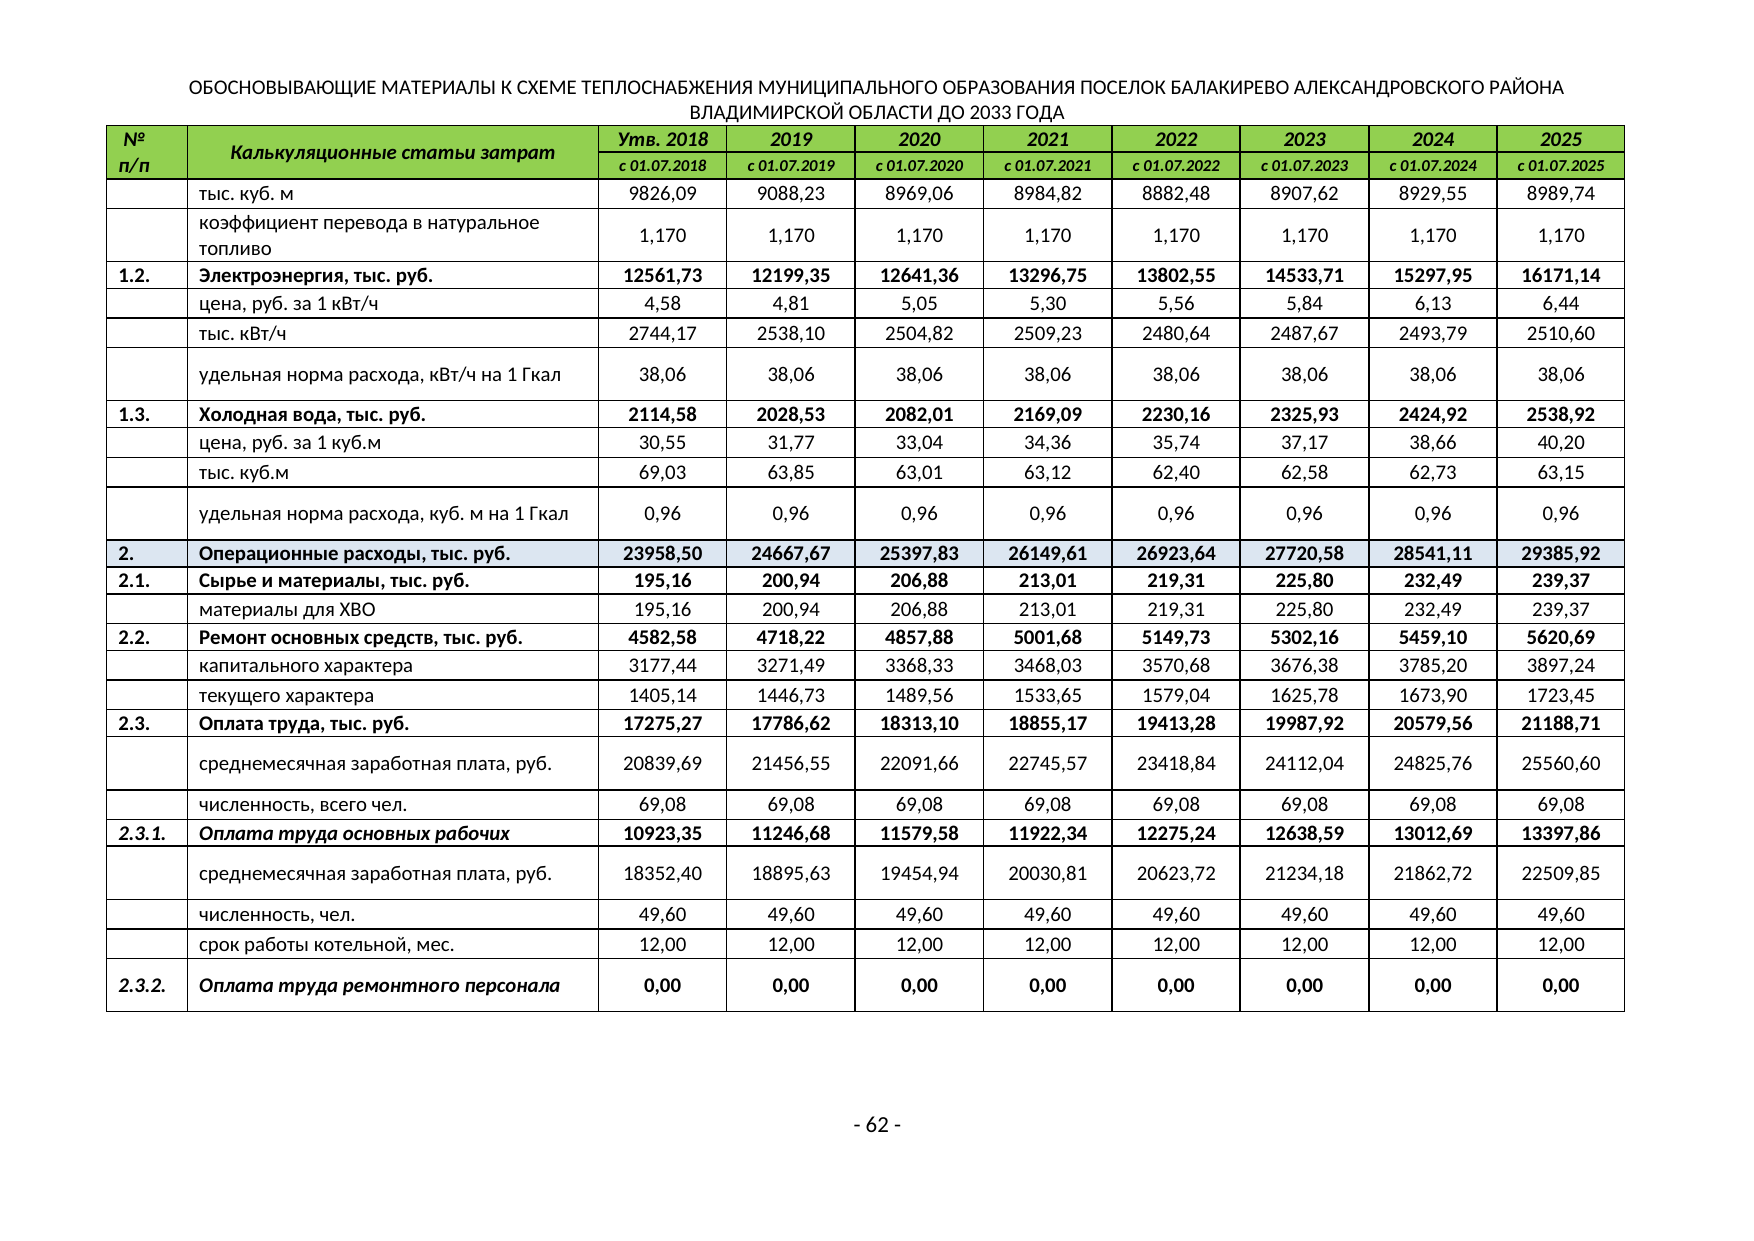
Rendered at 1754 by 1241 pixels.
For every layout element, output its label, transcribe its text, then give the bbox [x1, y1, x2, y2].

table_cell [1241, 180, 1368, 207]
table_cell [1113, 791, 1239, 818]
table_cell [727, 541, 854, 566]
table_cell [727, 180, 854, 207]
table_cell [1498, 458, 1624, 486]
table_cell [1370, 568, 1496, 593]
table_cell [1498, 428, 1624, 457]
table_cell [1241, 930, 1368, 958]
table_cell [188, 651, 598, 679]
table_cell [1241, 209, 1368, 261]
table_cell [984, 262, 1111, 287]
table_header Утв. 2018 [599, 126, 726, 151]
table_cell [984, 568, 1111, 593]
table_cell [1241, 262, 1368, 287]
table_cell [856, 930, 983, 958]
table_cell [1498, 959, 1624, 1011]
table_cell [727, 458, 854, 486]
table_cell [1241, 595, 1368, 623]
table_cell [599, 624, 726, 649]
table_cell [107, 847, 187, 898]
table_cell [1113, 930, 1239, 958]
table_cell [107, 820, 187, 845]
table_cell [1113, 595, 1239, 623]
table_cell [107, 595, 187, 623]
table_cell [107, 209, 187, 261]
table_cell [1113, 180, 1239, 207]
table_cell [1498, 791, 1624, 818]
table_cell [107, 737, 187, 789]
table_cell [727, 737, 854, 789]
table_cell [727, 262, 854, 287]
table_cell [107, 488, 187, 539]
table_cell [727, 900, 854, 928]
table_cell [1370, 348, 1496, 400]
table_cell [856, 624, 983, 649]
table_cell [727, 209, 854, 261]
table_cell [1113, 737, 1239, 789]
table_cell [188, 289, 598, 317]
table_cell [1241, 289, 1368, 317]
table_header 2022 [1113, 126, 1239, 151]
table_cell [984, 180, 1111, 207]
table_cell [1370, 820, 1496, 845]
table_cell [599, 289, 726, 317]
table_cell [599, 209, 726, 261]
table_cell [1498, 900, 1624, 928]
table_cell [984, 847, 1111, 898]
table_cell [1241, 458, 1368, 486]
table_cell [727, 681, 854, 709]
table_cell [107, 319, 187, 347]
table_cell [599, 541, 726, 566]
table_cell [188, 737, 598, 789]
table_cell с 01.07.2023 [1241, 153, 1368, 178]
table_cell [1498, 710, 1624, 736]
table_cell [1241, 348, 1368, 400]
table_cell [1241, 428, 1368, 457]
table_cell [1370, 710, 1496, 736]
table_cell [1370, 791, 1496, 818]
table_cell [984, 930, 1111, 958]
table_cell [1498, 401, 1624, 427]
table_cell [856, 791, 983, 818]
table_header 2021 [984, 126, 1111, 151]
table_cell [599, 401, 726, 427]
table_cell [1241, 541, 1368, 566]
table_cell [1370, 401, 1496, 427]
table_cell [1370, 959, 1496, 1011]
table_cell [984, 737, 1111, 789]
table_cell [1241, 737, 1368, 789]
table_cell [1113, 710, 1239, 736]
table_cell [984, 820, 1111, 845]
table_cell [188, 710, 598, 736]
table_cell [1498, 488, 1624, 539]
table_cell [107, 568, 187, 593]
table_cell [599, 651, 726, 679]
table_cell с 01.07.2020 [856, 153, 983, 178]
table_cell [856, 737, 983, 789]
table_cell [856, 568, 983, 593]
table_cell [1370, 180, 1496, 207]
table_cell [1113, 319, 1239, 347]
table_cell [107, 180, 187, 207]
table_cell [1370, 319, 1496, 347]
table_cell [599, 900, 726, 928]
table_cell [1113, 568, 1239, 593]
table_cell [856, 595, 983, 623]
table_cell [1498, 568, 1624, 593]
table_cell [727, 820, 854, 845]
table_header 2025 [1498, 126, 1624, 151]
table_cell с 01.07.2018 [599, 153, 726, 178]
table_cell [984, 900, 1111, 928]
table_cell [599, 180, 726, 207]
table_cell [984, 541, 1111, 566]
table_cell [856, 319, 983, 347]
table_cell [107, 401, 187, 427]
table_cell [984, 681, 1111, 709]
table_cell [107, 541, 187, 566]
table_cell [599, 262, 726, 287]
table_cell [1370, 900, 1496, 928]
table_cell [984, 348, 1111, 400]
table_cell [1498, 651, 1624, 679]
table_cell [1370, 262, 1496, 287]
table_header 2024 [1370, 126, 1496, 151]
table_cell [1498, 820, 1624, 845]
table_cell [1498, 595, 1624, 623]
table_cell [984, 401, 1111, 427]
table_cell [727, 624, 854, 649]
table_header 2023 [1241, 126, 1368, 151]
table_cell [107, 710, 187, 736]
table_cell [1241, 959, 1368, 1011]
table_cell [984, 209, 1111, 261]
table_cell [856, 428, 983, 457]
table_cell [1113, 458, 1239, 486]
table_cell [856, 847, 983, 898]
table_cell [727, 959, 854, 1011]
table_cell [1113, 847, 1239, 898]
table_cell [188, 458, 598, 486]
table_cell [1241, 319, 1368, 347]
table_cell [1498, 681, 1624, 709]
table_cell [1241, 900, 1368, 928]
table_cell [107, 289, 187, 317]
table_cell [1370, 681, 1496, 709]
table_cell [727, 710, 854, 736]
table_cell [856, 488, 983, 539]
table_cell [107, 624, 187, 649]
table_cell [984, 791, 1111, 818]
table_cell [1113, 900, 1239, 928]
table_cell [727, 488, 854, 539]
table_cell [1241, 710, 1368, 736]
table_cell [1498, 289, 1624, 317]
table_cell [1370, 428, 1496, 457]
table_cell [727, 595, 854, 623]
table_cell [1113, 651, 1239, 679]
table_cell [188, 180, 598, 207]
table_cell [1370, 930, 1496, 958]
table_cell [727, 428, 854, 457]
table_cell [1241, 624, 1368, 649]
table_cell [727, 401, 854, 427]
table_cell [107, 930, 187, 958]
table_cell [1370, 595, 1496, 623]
table_header 2019 [727, 126, 854, 151]
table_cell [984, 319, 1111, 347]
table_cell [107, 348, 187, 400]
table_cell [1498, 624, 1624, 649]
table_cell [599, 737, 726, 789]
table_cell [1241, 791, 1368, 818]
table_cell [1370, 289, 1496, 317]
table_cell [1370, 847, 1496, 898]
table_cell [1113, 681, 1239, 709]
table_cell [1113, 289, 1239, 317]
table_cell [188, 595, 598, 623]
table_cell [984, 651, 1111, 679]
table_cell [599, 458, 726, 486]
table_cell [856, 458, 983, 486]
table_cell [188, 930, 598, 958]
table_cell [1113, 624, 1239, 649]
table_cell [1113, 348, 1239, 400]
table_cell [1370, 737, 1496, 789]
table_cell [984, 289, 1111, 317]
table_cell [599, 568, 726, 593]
table_cell с 01.07.2021 [984, 153, 1111, 178]
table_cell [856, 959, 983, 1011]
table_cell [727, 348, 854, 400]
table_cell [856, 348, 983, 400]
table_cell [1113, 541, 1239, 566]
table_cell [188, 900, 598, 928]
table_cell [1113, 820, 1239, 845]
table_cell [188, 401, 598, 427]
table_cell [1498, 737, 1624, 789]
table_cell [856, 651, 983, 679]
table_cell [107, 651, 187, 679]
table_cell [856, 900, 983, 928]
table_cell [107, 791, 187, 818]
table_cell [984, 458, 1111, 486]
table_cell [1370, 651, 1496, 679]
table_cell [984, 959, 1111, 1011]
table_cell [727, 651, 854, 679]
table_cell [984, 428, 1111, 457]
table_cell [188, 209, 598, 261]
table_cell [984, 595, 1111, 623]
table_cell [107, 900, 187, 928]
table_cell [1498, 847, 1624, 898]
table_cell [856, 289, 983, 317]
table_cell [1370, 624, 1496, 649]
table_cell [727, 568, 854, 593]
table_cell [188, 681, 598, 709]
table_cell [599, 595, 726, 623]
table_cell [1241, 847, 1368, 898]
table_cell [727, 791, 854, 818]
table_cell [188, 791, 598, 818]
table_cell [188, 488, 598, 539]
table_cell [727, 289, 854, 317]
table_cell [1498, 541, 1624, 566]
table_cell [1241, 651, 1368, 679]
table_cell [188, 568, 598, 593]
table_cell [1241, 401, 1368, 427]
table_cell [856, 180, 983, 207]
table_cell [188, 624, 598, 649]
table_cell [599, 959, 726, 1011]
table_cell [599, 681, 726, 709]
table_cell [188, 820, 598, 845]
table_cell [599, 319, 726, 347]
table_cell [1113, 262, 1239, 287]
table_cell с 01.07.2025 [1498, 153, 1624, 178]
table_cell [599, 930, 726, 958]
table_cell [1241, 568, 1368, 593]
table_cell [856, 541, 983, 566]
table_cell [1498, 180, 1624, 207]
table_cell с 01.07.2022 [1113, 153, 1239, 178]
table_header № п/п [107, 126, 187, 178]
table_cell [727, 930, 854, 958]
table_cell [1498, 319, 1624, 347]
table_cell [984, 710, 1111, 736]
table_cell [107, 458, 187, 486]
table_cell с 01.07.2019 [727, 153, 854, 178]
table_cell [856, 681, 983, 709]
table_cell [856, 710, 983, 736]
table_header Калькуляционные статьи затрат [188, 126, 598, 178]
table_cell с 01.07.2024 [1370, 153, 1496, 178]
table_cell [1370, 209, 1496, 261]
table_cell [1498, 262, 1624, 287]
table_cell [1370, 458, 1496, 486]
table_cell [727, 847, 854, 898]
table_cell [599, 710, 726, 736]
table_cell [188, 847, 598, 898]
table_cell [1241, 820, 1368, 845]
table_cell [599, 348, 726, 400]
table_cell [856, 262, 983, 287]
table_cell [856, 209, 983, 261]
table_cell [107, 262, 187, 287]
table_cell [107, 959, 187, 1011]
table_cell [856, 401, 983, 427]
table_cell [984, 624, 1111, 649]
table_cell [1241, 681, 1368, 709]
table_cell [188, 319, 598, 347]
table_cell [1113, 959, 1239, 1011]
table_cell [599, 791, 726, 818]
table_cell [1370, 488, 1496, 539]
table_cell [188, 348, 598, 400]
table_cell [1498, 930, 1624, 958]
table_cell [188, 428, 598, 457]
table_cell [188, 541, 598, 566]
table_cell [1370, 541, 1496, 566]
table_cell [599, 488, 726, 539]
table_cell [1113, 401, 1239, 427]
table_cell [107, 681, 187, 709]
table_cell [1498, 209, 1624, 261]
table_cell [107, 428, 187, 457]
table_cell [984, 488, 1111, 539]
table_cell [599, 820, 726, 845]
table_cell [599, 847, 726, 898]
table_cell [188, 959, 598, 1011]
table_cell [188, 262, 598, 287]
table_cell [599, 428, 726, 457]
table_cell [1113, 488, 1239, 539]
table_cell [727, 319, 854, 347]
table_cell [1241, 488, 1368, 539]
table_header 2020 [856, 126, 983, 151]
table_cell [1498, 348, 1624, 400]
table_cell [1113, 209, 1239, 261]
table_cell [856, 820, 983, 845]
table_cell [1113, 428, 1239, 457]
